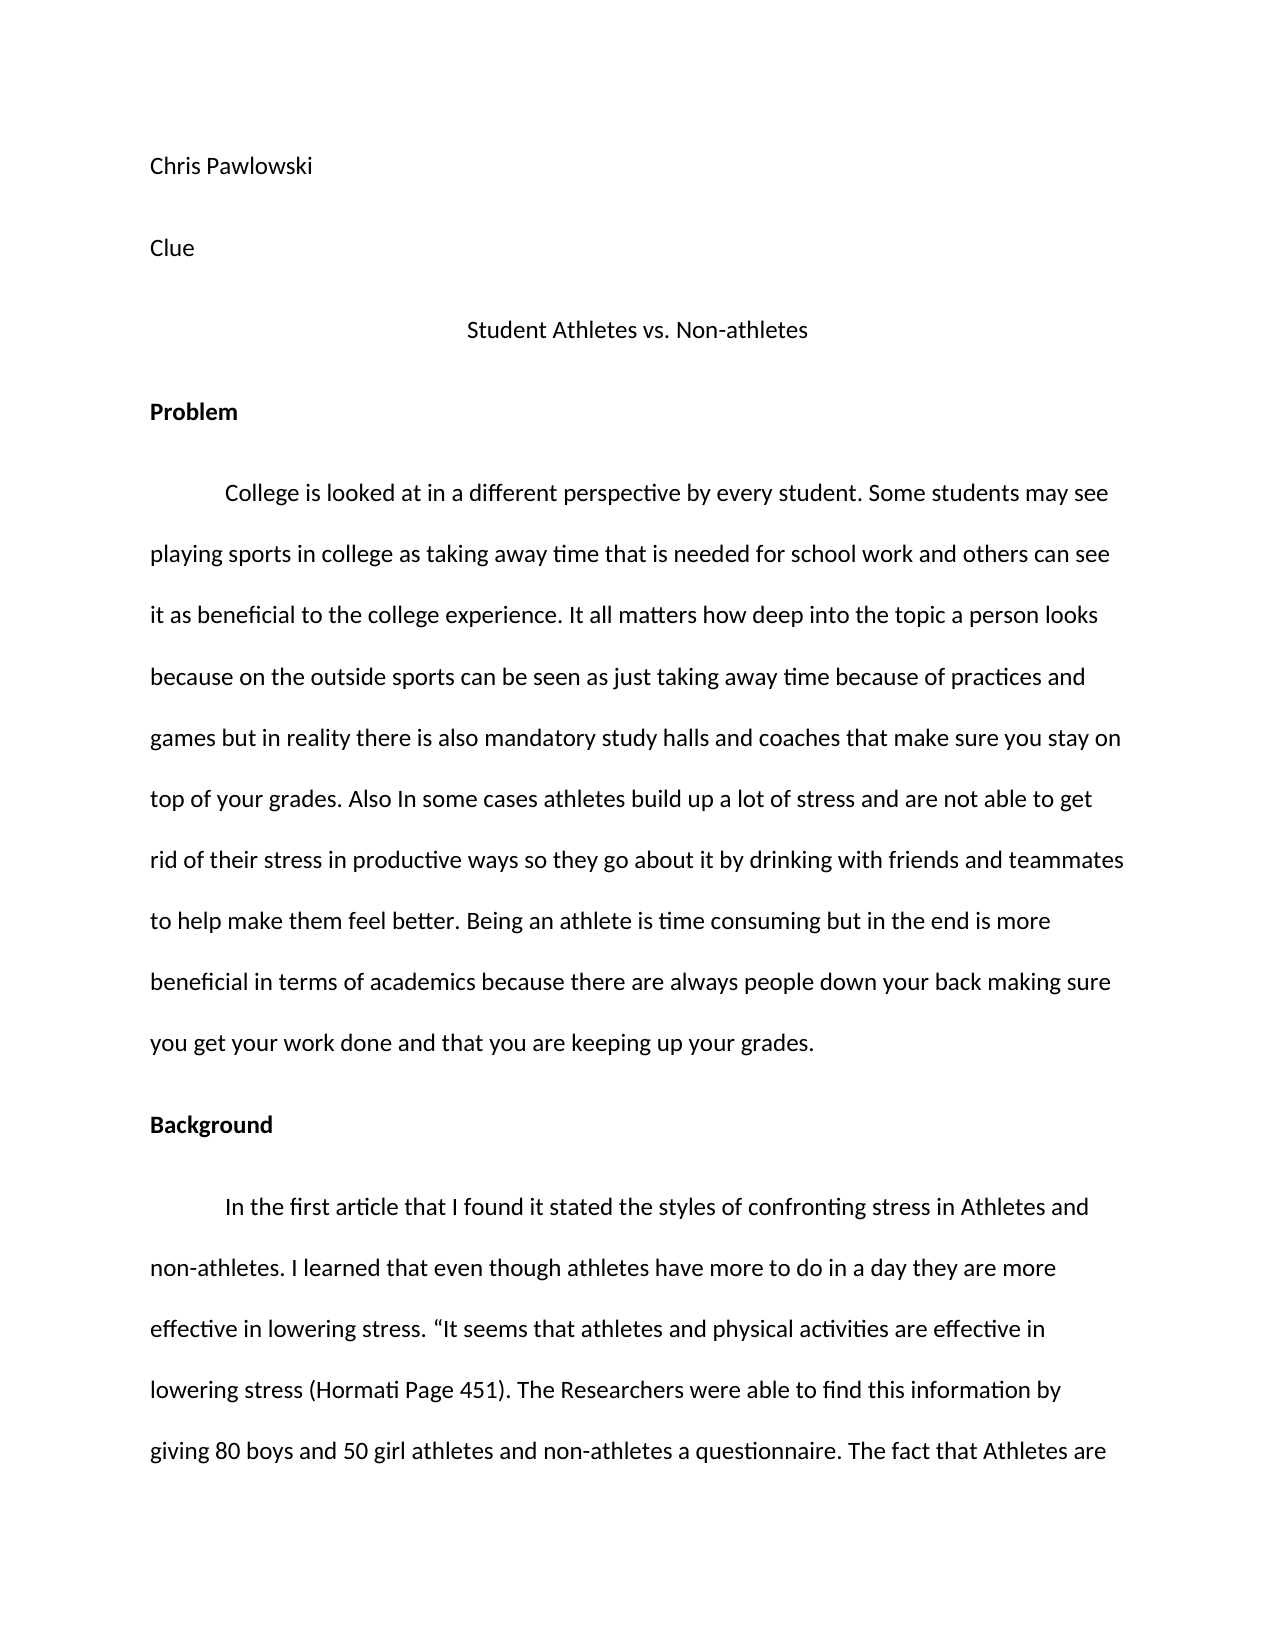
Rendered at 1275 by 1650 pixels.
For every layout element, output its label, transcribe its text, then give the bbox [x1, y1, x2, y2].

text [150, 1191, 1125, 1465]
text Student Athletes vs. Non-athletes [150, 314, 1125, 344]
text Problem [150, 396, 1125, 426]
text College is looked at in a different perspective by every student. Some students may see playing sports in college as taking away time that is needed for school work and others can see it as beneficial to the college experience. It all matters how deep into the topic a person looks because on the outside sports can be seen as just taking away time because of practices and games but in reality there is also mandatory study halls and coaches that make sure you stay on top of your grades. Also In some cases athletes build up a lot of stress and are not able to get rid of their stress in productive ways so they go about it by drinking with friends and teammates to help make them feel better. Being an athlete is time consuming but in the end is more beneficial in terms of academics because there are always people down your back making sure you get your work done and that you are keeping up your grades. [150, 477, 1125, 1057]
text Clue [150, 232, 1125, 262]
text Background [150, 1109, 1125, 1139]
text Chris Pawlowski [150, 150, 1125, 181]
